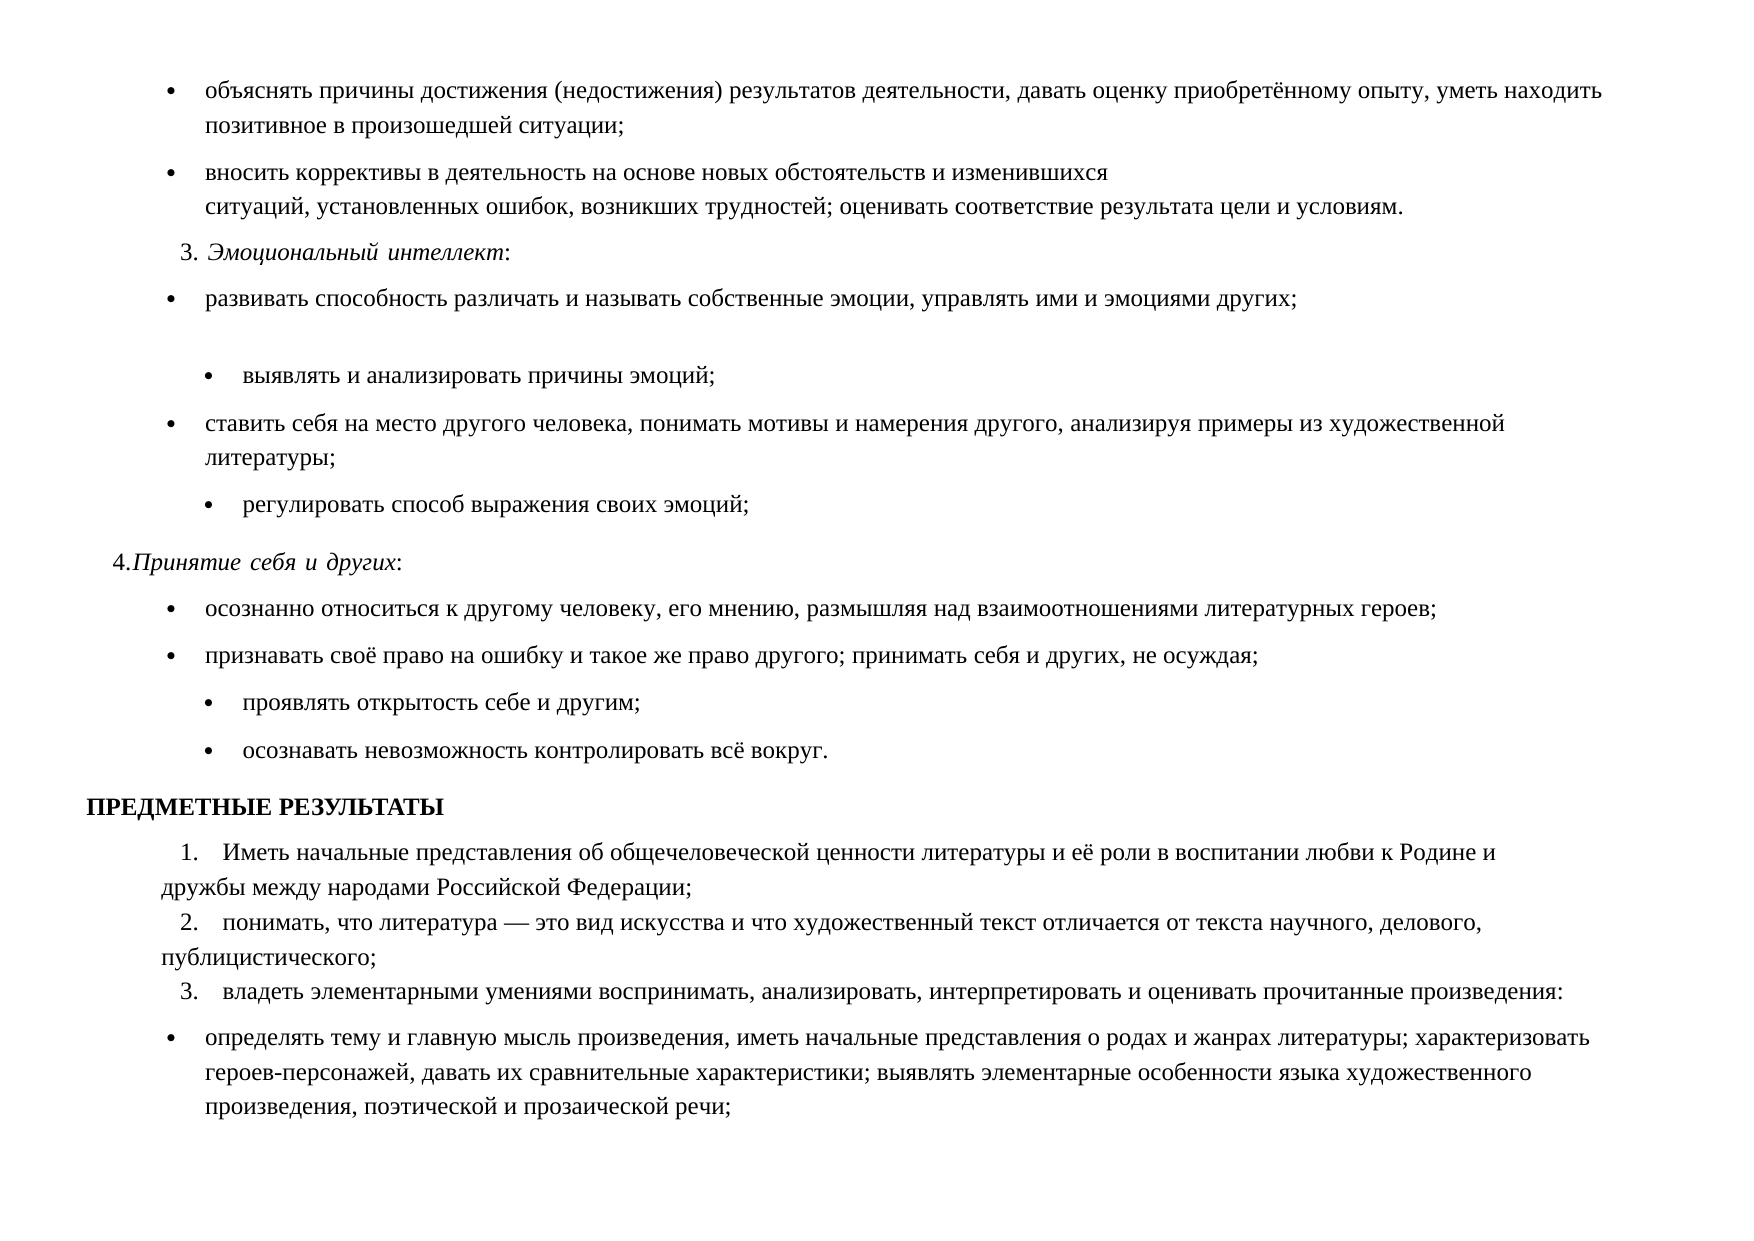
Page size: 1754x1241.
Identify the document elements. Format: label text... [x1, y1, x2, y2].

list Эмоциональный интеллект: [180, 237, 1679, 266]
text ПРЕДМЕТНЫЕ РЕЗУЛЬТАТЫ [86, 792, 1679, 821]
list определять тему и главную мысль произведения, иметь начальные представления о родах и жанрах литературы; характеризовать героев-персонажей, давать их сравнительные характеристики; выявлять элементарные особенности языка художественного произведения, поэтической и прозаической речи; [167, 1022, 1631, 1120]
list ставить себя на место другого человека, понимать мотивы и намерения другого, анализируя примеры из художественной литературы; [167, 408, 1635, 471]
list объяснять причины достижения (недостижения) результатов деятельности, давать оценку приобретённому опыту, уметь находить позитивное в произошедшей ситуации; [167, 75, 1611, 138]
list развивать способность различать и называть собственные эмоции, управлять ими и эмоциями других; [167, 283, 1654, 312]
list осознавать невозможность контролировать всё вокруг. [205, 735, 1679, 763]
list понимать, что литература — это вид искусства и что художественный текст отличается от текста научного, делового, публицистического; [161, 907, 1653, 970]
list проявлять открытость себе и другим; [205, 687, 1679, 716]
list признавать своё право на ошибку и такое же право другого; принимать себя и других, не осуждая; [167, 640, 1600, 669]
list вносить коррективы в деятельность на основе новых обстоятельств и изменившихся ситуаций, установленных ошибок, возникших трудностей; оценивать соответствие результата цели и условиям. [167, 157, 1620, 220]
list Принятие себя и других: [112, 547, 1679, 576]
list осознанно относиться к другому человеку, его мнению, размышляя над взаимоотношениями литературных героев; [167, 593, 1642, 622]
list владеть элементарными умениями воспринимать, анализировать, интерпретировать и оценивать прочитанные произведения: [161, 976, 1647, 1005]
list Иметь начальные представления об общечеловеческой ценности литературы и её роли в воспитании любви к Родине и дружбы между народами Российской Федерации; [161, 837, 1559, 901]
list выявлять и анализировать причины эмоций; [205, 360, 1679, 389]
list регулировать способ выражения своих эмоций; [205, 489, 1679, 518]
